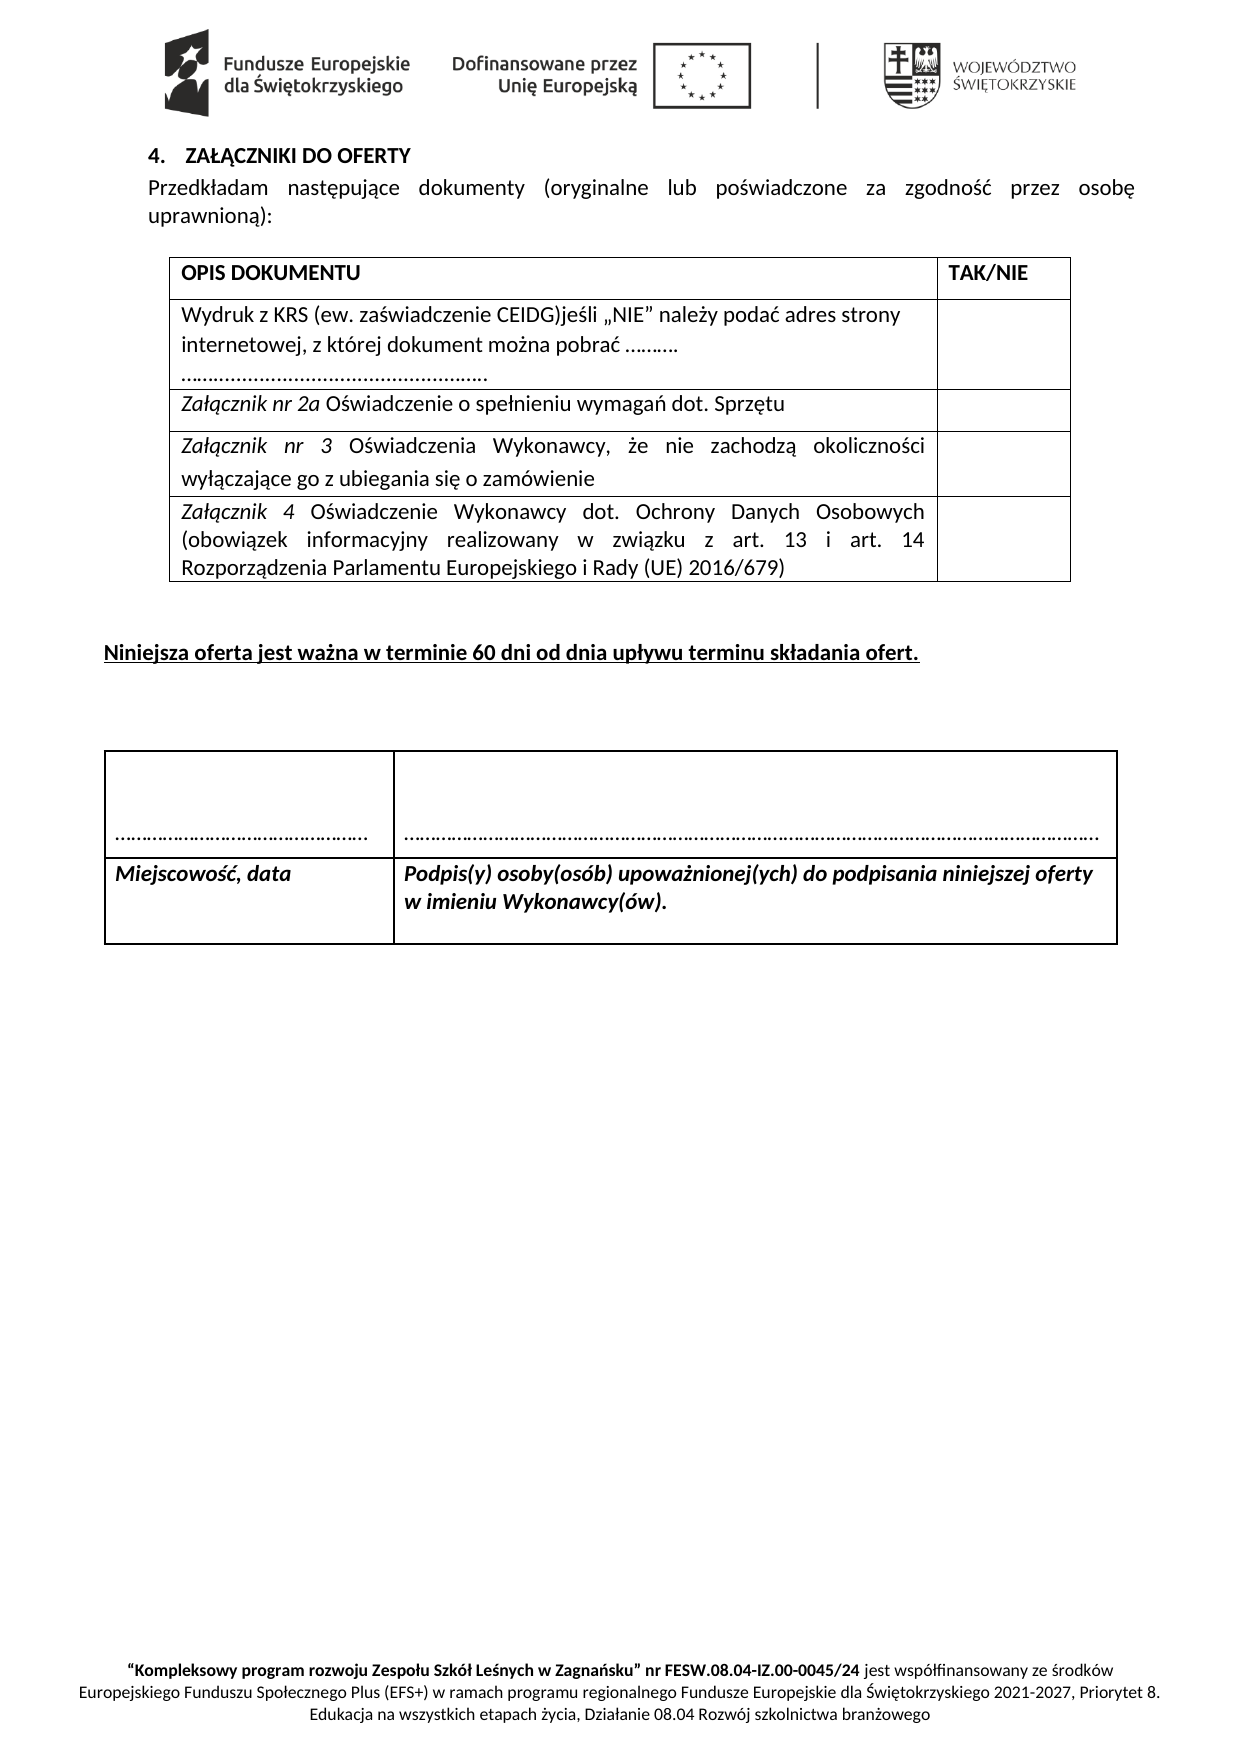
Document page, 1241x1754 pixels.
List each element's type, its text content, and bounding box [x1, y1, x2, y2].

table_cell Podpis(y) osoby(osób) upoważnionej(ych) do podpisania niniejszej oferty w imieniu Wykonawcy(ów). [395, 859, 1116, 943]
table_header OPIS DOKUMENTU [170, 258, 937, 299]
table_header …………………………………………………………………………………………………………………… [395, 752, 1116, 857]
text Niniejsza oferta jest ważna w terminie 60 dni od dnia upływu terminu składania ofert. [103, 638, 1137, 666]
table_header ………………………………………… [106, 752, 393, 857]
table_cell Załącznik 4 Oświadczenie Wykonawcy dot. Ochrony Danych Osobowych (obowiązek informacyjny realizowany w związku z art. 13 i art. 14 Rozporządzenia Parlamentu Europejskiego i Rady (UE) 2016/679) [170, 497, 937, 581]
text Przedkładam następujące dokumenty (oryginalne lub poświadczone za zgodność przez osobę uprawnioną): [148, 173, 1137, 229]
table_cell [938, 497, 1070, 581]
list ZAŁĄCZNIKI DO OFERTY [148, 141, 1137, 169]
table_cell Załącznik nr 2a Oświadczenie o spełnieniu wymagań dot. Sprzętu [170, 390, 937, 431]
table_cell Wydruk z KRS (ew. zaświadczenie CEIDG)jeśli „NIE” należy podać adres strony internetowej, z której dokument można pobrać ……….……...........................................….. [170, 300, 937, 388]
table_cell [938, 390, 1070, 431]
table_cell Miejscowość, data [106, 859, 393, 943]
picture [164, 29, 1076, 117]
table_header TAK/NIE [938, 258, 1070, 299]
table_cell Załącznik nr 3 Oświadczenia Wykonawcy, że nie zachodzą okoliczności wyłączające go z ubiegania się o zamówienie [170, 432, 937, 496]
table_cell [938, 432, 1070, 496]
table_cell [938, 300, 1070, 388]
